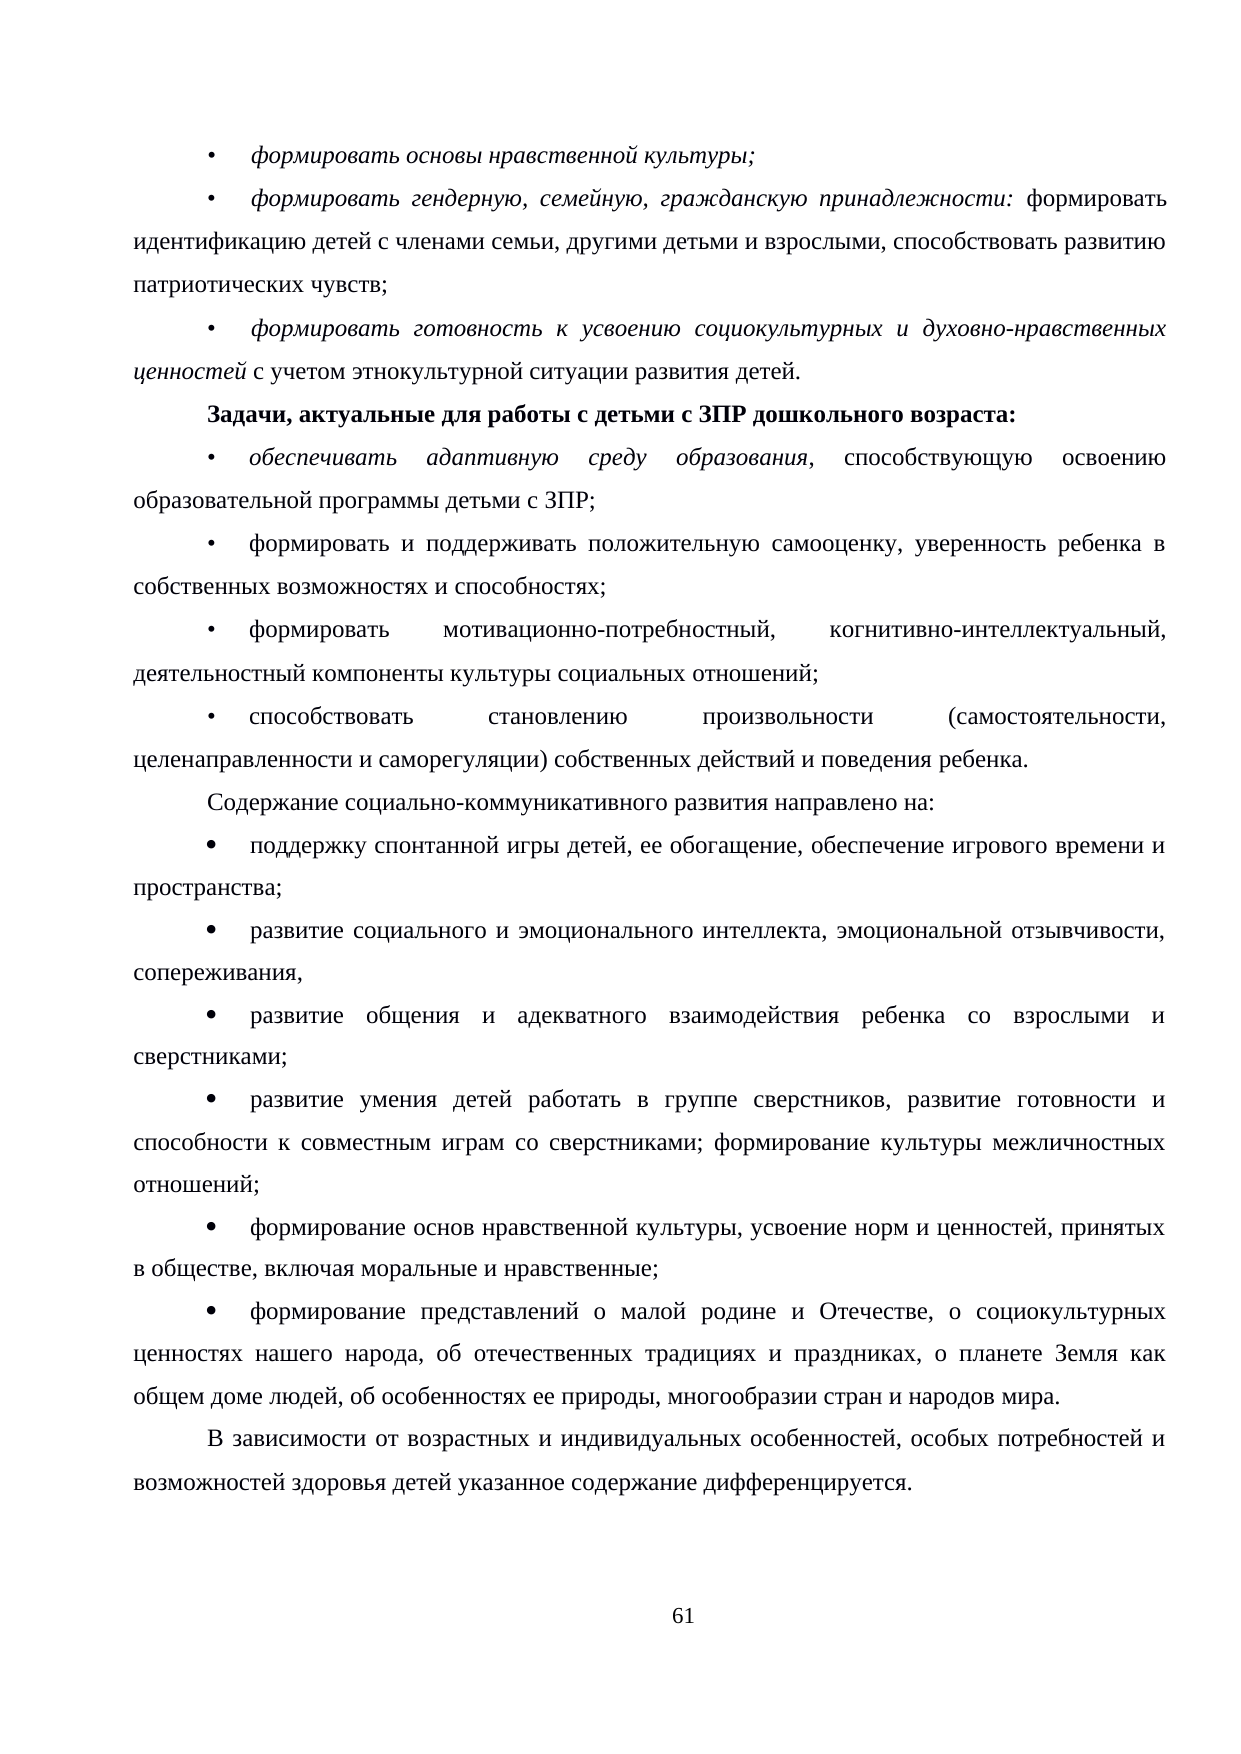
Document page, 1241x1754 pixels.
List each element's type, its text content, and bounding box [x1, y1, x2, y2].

text Задачи, актуальные для работы с детьми с ЗПР дошкольного возраста: [207, 399, 1194, 428]
list развитие умения детей работать в группе сверстников, развитие готовности и способности к совместным играм со сверстниками; формирование культуры межличностных отношений; [133, 1084, 1166, 1198]
list формировать гендерную, семейную, гражданскую принадлежности: формировать идентификацию детей с членами семьи, другими детьми и взрослыми, способствовать развитию патриотических чувств; [133, 183, 1167, 298]
list формирование представлений о малой родине и Отечестве, о социокультурных ценностях нашего народа, об отечественных традициях и праздниках, о планете Земля как общем доме людей, об особенностях ее природы, многообразии стран и народов мира. [133, 1296, 1167, 1409]
list формировать мотивационно-потребностный, когнитивно-интеллектуальный, деятельностный компоненты культуры социальных отношений; [133, 614, 1167, 686]
text Содержание социально-коммуникативного развития направлено на: [207, 787, 1194, 816]
list формировать готовность к усвоению социокультурных и духовно-нравственных ценностей с учетом этнокультурной ситуации развития детей. [133, 313, 1167, 384]
list развитие социального и эмоционального интеллекта, эмоциональной отзывчивости, сопереживания, [133, 915, 1166, 985]
list способствовать становлению произвольности (самостоятельности, целенаправленности и саморегуляции) собственных действий и поведения ребенка. [133, 701, 1166, 773]
text В зависимости от возрастных и индивидуальных особенностей, особых потребностей и возможностей здоровья детей указанное содержание дифференцируется. [133, 1423, 1166, 1495]
list формирование основ нравственной культуры, усвоение норм и ценностей, принятых в обществе, включая моральные и нравственные; [133, 1212, 1166, 1282]
list развитие общения и адекватного взаимодействия ребенка со взрослыми и сверстниками; [133, 1000, 1166, 1070]
list обеспечивать адаптивную среду образования, способствующую освоению образовательной программы детьми с ЗПР; [133, 442, 1166, 514]
list поддержку спонтанной игры детей, ее обогащение, обеспечение игрового времени и пространства; [133, 830, 1166, 901]
list формировать и поддерживать положительную самооценку, уверенность ребенка в собственных возможностях и способностях; [133, 528, 1166, 600]
list формировать основы нравственной культуры; [207, 140, 1194, 169]
